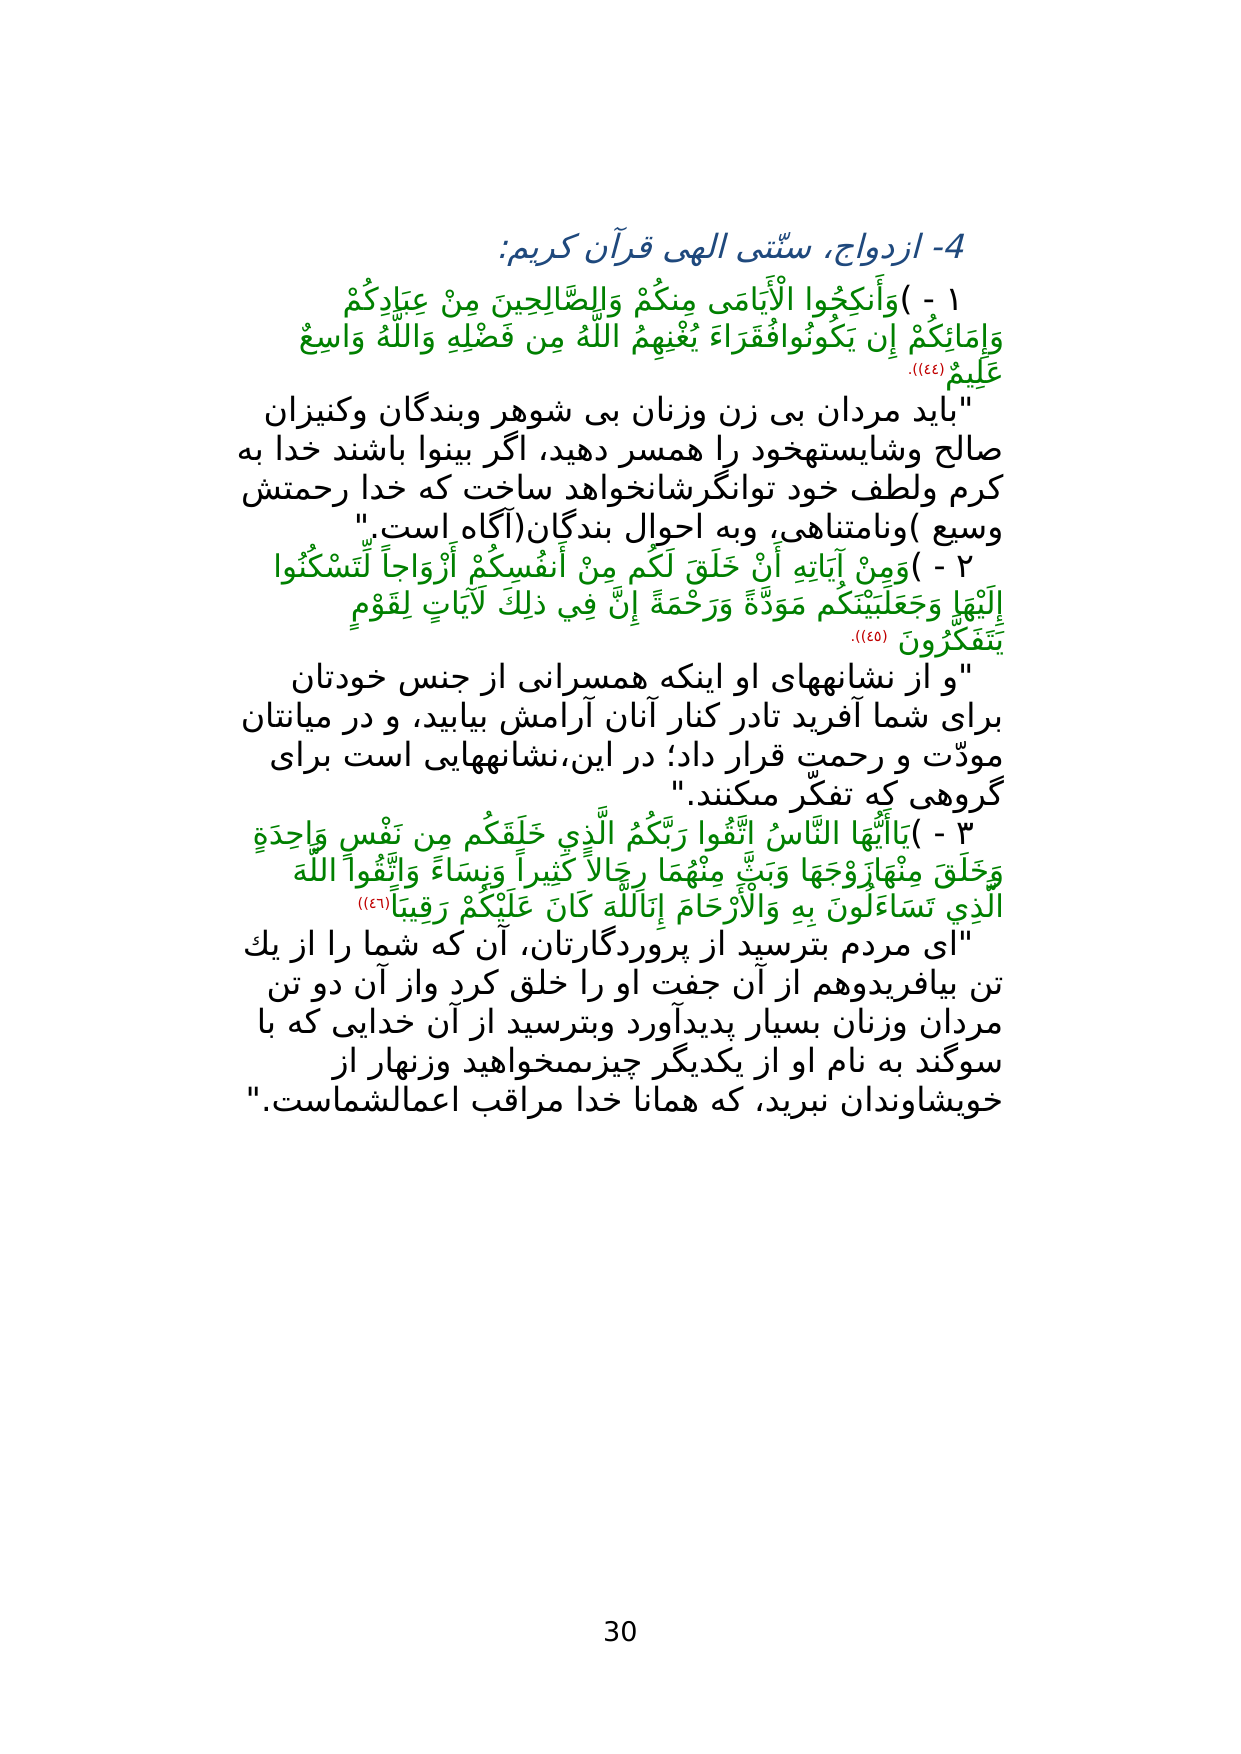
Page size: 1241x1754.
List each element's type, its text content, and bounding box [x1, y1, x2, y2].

text "و از نشانه‏هاى او اينكه همسرانى از جنس خودتان براى شما آفريد تادر كنار آنان آرامش بيابيد، و در ميانتان مودّت و رحمت قرار داد؛ در اين،نشانه‏هايى است براى گروهى كه تفكّر مى‏كنند." [236, 658, 1004, 813]
text ١ - )وَأَنكِحُوا الْأَيَامَى‏ مِنكُمْ وَالصَّالِحِينَ مِنْ عِبَادِكُمْ وَإِمَائِكُمْ إِن يَكُونُوافُقَرَاءَ يُغْنِهِمُ اللَّهُ مِن فَضْلِهِ وَاللَّهُ وَاسِعٌ عَلِيمٌ(٤٤)). [236, 279, 1004, 391]
text "بايد مردان بى زن وزنان بى شوهر وبندگان وكنيزان صالح وشايسته‏خود را همسر دهيد، اگر بينوا باشند خدا به كرم ولطف خود توانگرشان‏خواهد ساخت كه خدا رحمتش وسيع )ونامتناهى، وبه احوال بندگان(آگاه است." [236, 391, 1004, 546]
text ٢ - )وَمِنْ آيَاتِهِ أَنْ خَلَقَ لَكُم مِنْ أَنفُسِكُمْ أَزْوَاجاً لِّتَسْكُنُوا إِلَيْهَا وَجَعَلَ‏بَيْنَكُم مَوَدَّةً وَرَحْمَةً إِنَّ فِي ذلِكَ لَآيَاتٍ لِقَوْمٍ يَتَفَكَّرُونَ (٤٥)). [236, 546, 1004, 658]
subtitle 4- ازدواج، سنّتى الهى‏ قرآن كريم: [236, 228, 1004, 267]
text "اى مردم بترسيد از پروردگارتان، آن كه شما را از يك تن بيافريدوهم از آن جفت او را خلق كرد واز آن دو تن مردان وزنان بسيار پديدآورد وبترسيد از آن خدايى كه با سوگند به نام او از يكديگر چيزى‏مى‏خواهيد وزنهار از خويشاوندان نبريد، كه همانا خدا مراقب اعمال‏شماست." [236, 925, 1004, 1119]
text ٣ - )يَاأَيُّهَا النَّاسُ اتَّقُوا رَبَّكُمُ الَّذِي خَلَقَكُم مِن نَفْسٍ وَاحِدَةٍ وَخَلَقَ مِنْهَازَوْجَهَا وَبَثَّ مِنْهُمَا رِجَالاً كَثِيراً وَنِسَاءً وَاتَّقُوا اللَّهَ الَّذِي تَسَاءَلُونَ بِهِ وَالْأَرْحَامَ إِنَ‏اللَّهَ كَانَ عَلَيْكُمْ رَقِيبَاً(٤٦)) [236, 813, 1004, 925]
